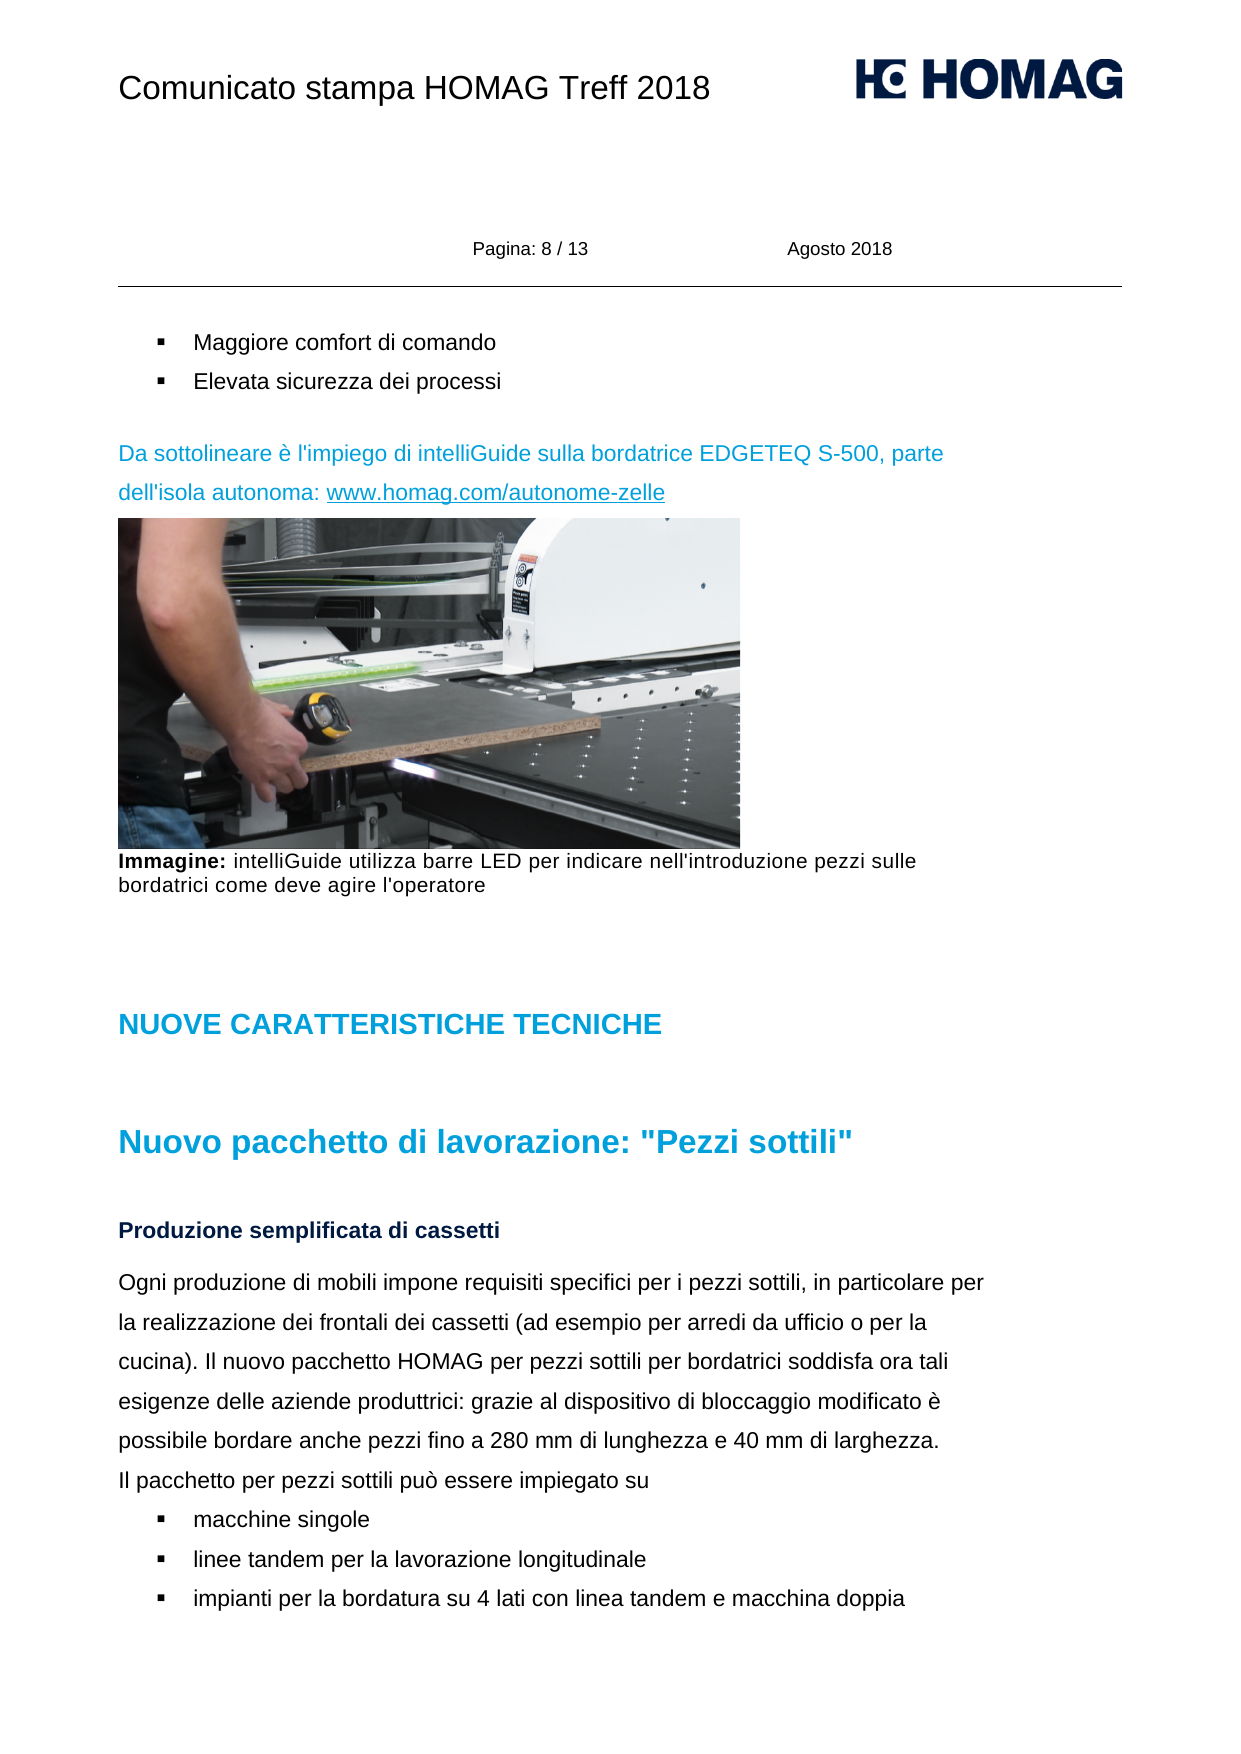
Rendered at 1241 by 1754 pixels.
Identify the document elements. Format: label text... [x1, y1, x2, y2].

text Il pacchetto per pezzi sottili può essere impiegato su [118, 1467, 1004, 1493]
text Da sottolineare è l'impiego di intelliGuide sulla bordatrice EDGETEQ S-500, parte dell'isola autonoma: www.homag.com/autonome-zelle [118, 440, 1004, 506]
title Immagine: intelliGuide utilizza barre LED per indicare nell'introduzione pezzi sulle bordatrici come deve agire l'operatore [118, 849, 1004, 897]
list impianti per la bordatura su 4 lati con linea tandem e macchina doppia [156, 1585, 1004, 1611]
list Maggiore comfort di comando [156, 328, 1004, 355]
list macchine singole [156, 1506, 1004, 1532]
list Elevata sicurezza dei processi [156, 368, 1004, 394]
list linee tandem per la lavorazione longitudinale [156, 1546, 1004, 1572]
subtitle NUOVE CARATTERISTICHE TECNICHE [118, 1007, 1004, 1041]
picture [118, 518, 740, 849]
picture [856, 59, 1123, 99]
subtitle Produzione semplificata di cassetti [118, 1217, 1004, 1243]
subtitle Nuovo pacchetto di lavorazione: "Pezzi sottili" [118, 1122, 1004, 1161]
text Ogni produzione di mobili impone requisiti specifici per i pezzi sottili, in particolare per la realizzazione dei frontali dei cassetti (ad esempio per arredi da ufficio o per la cucina). Il nuovo pacchetto HOMAG per pezzi sottili per bordatrici soddisfa ora tali esigenze delle aziende produttrici: grazie al dispositivo di bloccaggio modificato è possibile bordare anche pezzi fino a 280 mm di lunghezza e 40 mm di larghezza. [118, 1269, 1004, 1453]
